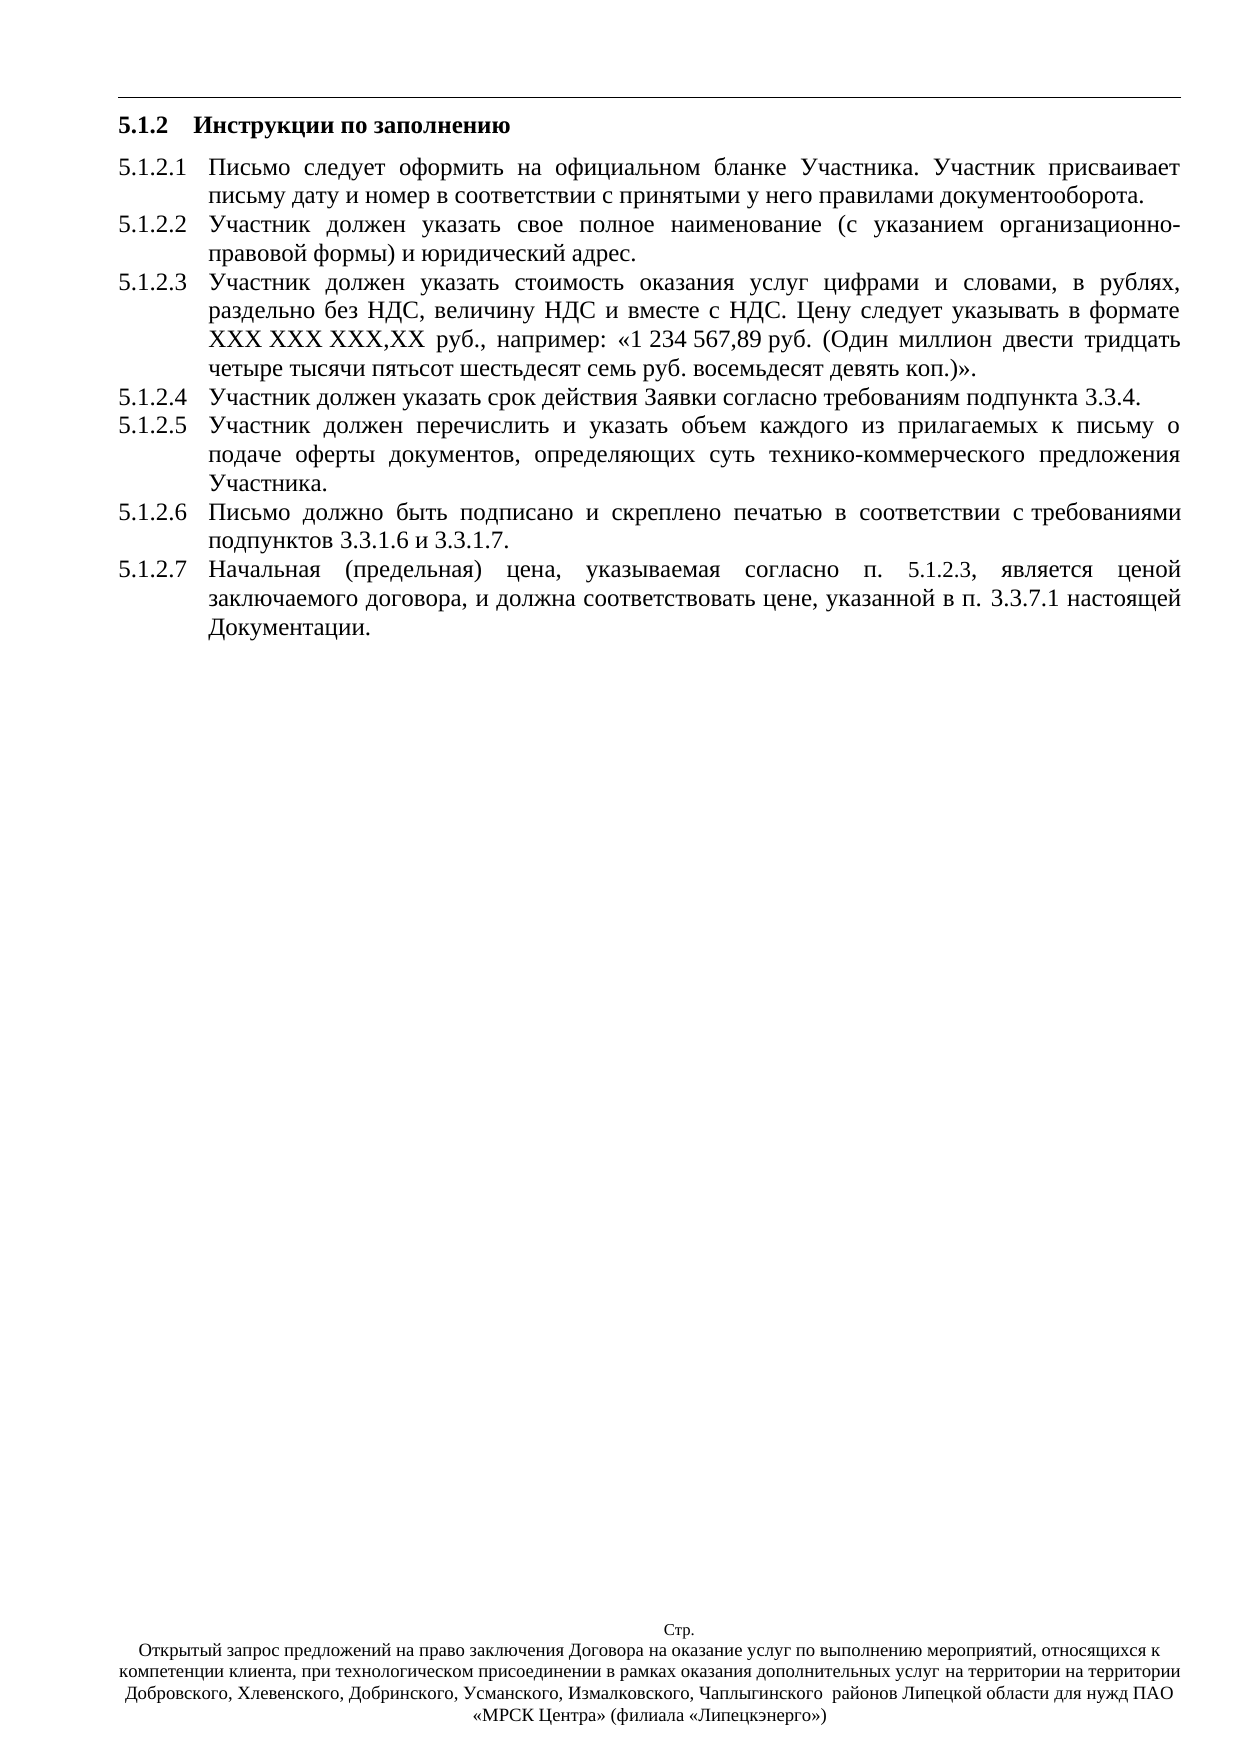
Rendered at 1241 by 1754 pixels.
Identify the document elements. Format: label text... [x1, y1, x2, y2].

list Начальная (предельная) цена, указываемая согласно п. 5.1.2.3, является ценой заключаемого договора, и должна соответствовать цене, указанной в п. 3.3.7.1 настоящей Документации. [118, 554, 1181, 641]
subtitle Инструкции по заполнению [118, 111, 1181, 139]
list Письмо следует оформить на официальном бланке Участника. Участник присваивает письму дату и номер в соответствии с принятыми у него правилами документооборота. [118, 152, 1181, 209]
list Письмо должно быть подписано и скреплено печатью в соответствии с требованиями подпунктов 3.3.1.6 и 3.3.1.7. [118, 497, 1181, 554]
list Участник должен указать стоимость оказания услуг цифрами и словами, в рублях, раздельно без НДС, величину НДС и вместе с НДС. Цену следует указывать в формате ХХХ ХХХ ХХХ,ХХ руб., например: «1 234 567,89 руб. (Один миллион двести тридцать четыре тысячи пятьсот шестьдесят семь руб. восемьдесят девять коп.)». [118, 267, 1181, 382]
list Участник должен указать срок действия Заявки согласно требованиям подпункта 3.3.4. [118, 382, 1181, 411]
list Участник должен указать свое полное наименование (с указанием организационно-правовой формы) и юридический адрес. [118, 209, 1181, 267]
list Участник должен перечислить и указать объем каждого из прилагаемых к письму о подаче оферты документов, определяющих суть технико-коммерческого предложения Участника. [118, 411, 1181, 497]
